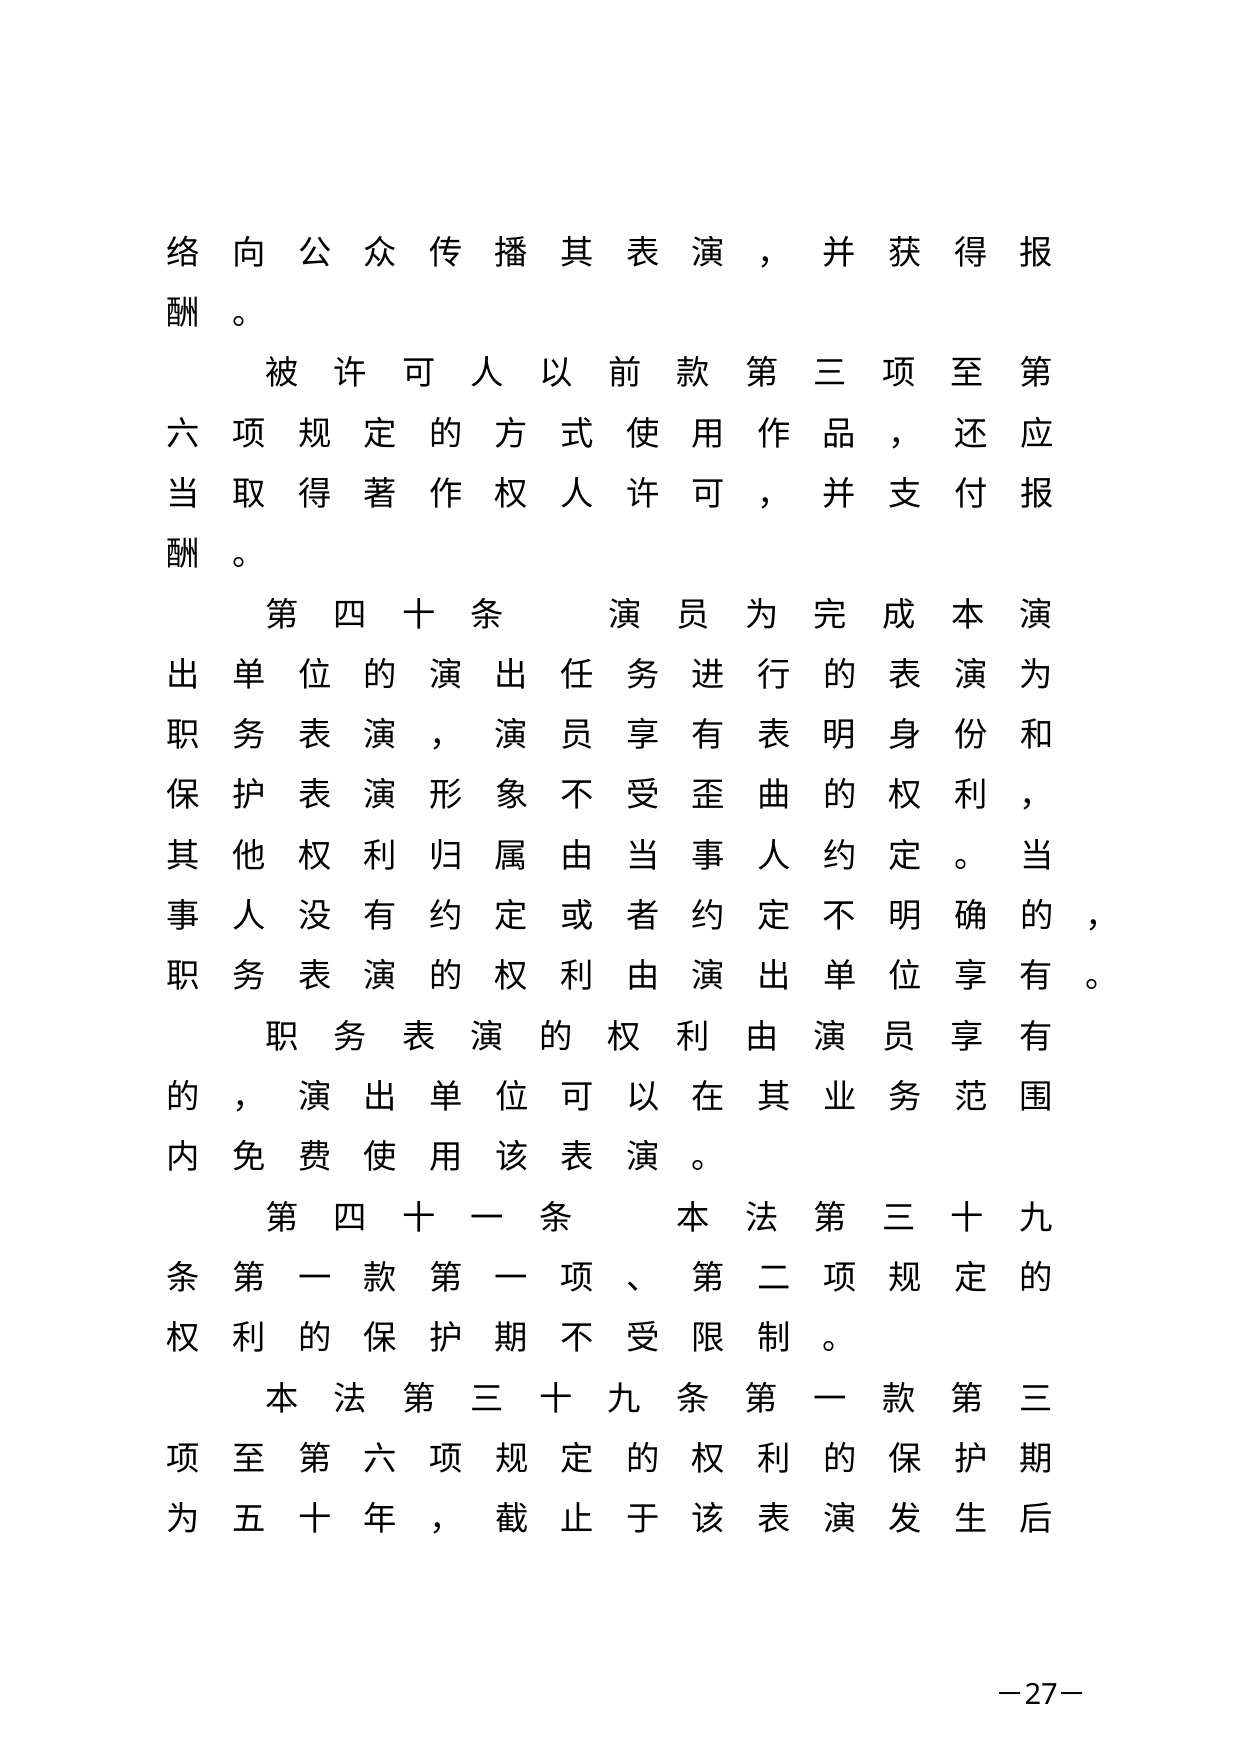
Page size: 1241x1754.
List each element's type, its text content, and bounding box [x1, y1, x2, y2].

text 第四十一条 本法第三十九条第一款第一项、第二项规定的权利的保护期不受限制。 [167, 1184, 1085, 1365]
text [167, 219, 1085, 340]
text 职务表演的权利由演员享有的，演出单位可以在其业务范围内免费使用该表演。 [167, 1003, 1085, 1184]
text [167, 1365, 1085, 1546]
text 被许可人以前款第三项至第六项规定的方式使用作品，还应当取得著作权人许可，并支付报酬。 [167, 340, 1085, 581]
text 第四十条 演员为完成本演出单位的演出任务进行的表演为职务表演，演员享有表明身份和保护表演形象不受歪曲的权利，其他权利归属由当事人约定。当事人没有约定或者约定不明确的，职务表演的权利由演出单位享有。 [167, 581, 1085, 1003]
